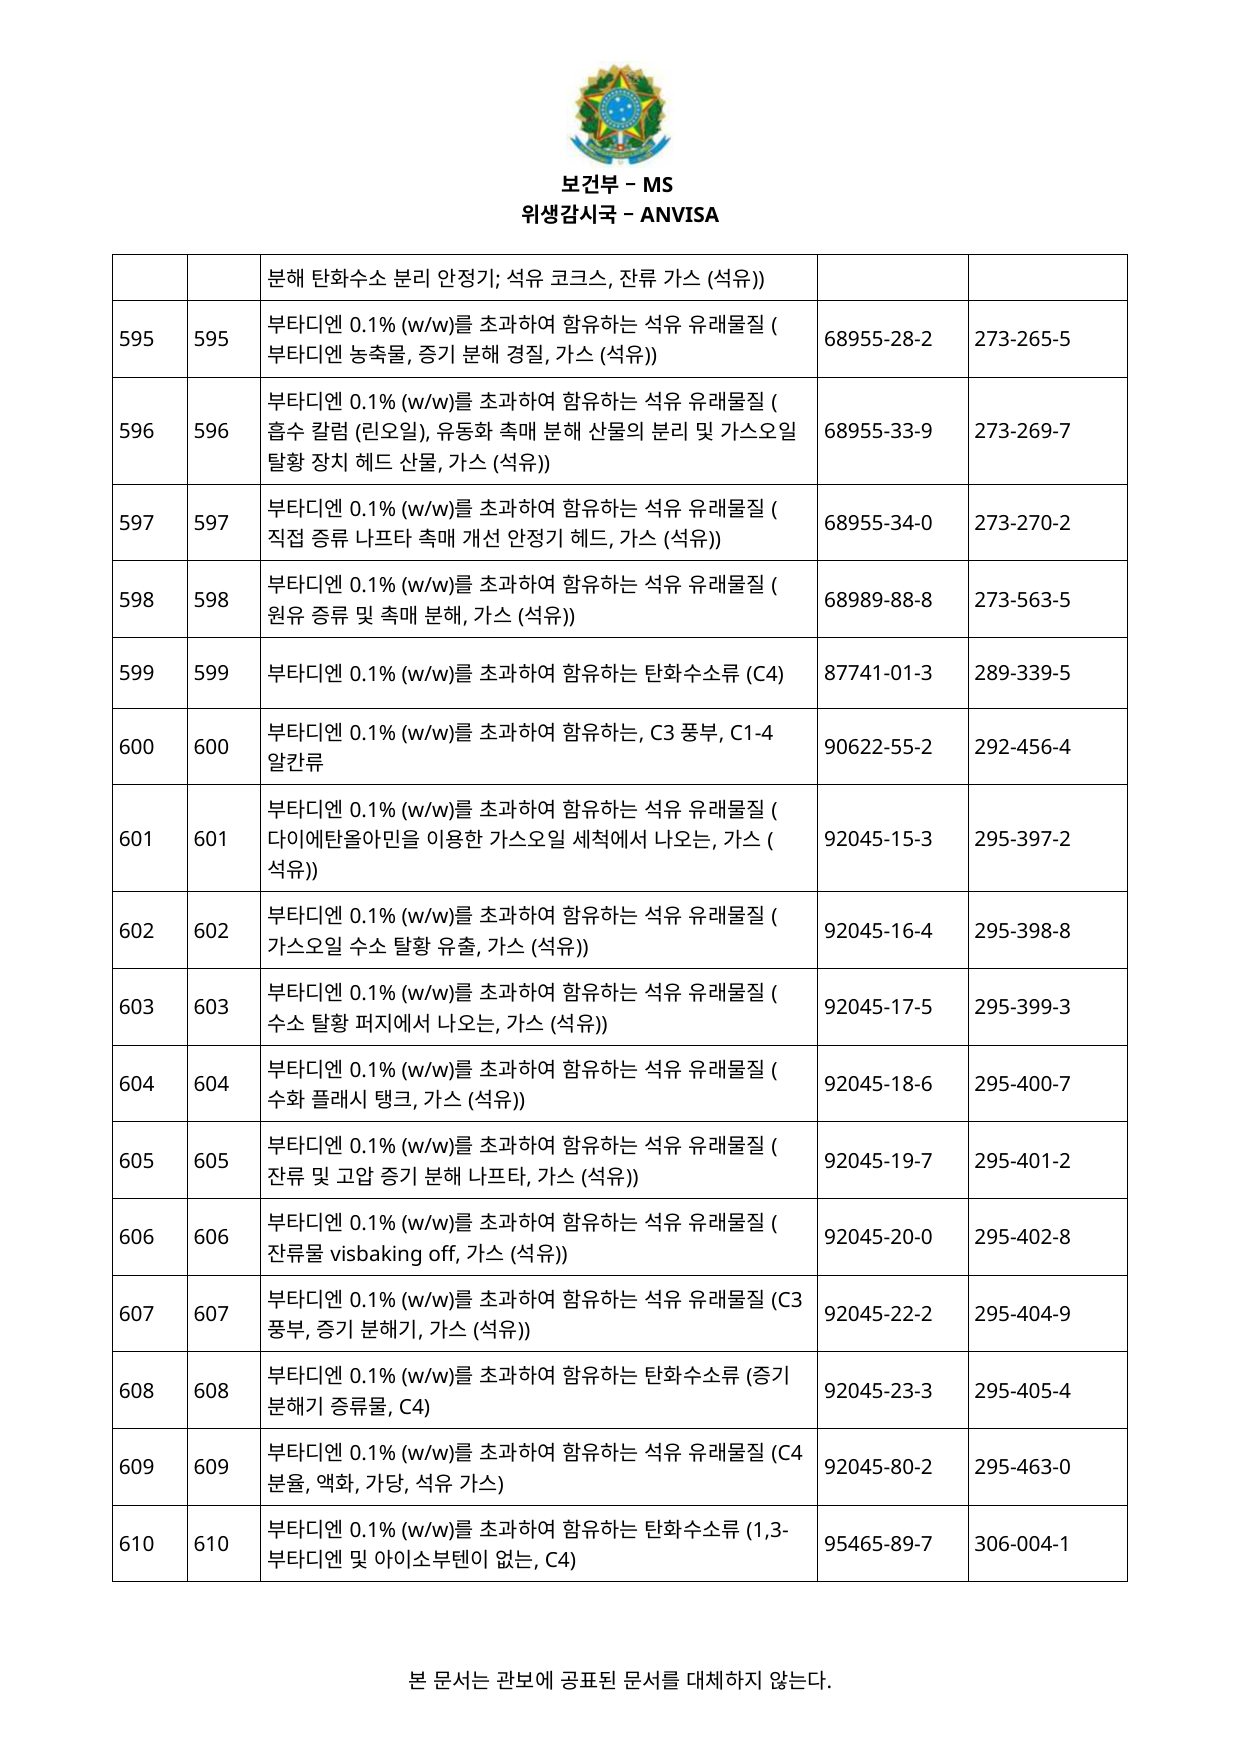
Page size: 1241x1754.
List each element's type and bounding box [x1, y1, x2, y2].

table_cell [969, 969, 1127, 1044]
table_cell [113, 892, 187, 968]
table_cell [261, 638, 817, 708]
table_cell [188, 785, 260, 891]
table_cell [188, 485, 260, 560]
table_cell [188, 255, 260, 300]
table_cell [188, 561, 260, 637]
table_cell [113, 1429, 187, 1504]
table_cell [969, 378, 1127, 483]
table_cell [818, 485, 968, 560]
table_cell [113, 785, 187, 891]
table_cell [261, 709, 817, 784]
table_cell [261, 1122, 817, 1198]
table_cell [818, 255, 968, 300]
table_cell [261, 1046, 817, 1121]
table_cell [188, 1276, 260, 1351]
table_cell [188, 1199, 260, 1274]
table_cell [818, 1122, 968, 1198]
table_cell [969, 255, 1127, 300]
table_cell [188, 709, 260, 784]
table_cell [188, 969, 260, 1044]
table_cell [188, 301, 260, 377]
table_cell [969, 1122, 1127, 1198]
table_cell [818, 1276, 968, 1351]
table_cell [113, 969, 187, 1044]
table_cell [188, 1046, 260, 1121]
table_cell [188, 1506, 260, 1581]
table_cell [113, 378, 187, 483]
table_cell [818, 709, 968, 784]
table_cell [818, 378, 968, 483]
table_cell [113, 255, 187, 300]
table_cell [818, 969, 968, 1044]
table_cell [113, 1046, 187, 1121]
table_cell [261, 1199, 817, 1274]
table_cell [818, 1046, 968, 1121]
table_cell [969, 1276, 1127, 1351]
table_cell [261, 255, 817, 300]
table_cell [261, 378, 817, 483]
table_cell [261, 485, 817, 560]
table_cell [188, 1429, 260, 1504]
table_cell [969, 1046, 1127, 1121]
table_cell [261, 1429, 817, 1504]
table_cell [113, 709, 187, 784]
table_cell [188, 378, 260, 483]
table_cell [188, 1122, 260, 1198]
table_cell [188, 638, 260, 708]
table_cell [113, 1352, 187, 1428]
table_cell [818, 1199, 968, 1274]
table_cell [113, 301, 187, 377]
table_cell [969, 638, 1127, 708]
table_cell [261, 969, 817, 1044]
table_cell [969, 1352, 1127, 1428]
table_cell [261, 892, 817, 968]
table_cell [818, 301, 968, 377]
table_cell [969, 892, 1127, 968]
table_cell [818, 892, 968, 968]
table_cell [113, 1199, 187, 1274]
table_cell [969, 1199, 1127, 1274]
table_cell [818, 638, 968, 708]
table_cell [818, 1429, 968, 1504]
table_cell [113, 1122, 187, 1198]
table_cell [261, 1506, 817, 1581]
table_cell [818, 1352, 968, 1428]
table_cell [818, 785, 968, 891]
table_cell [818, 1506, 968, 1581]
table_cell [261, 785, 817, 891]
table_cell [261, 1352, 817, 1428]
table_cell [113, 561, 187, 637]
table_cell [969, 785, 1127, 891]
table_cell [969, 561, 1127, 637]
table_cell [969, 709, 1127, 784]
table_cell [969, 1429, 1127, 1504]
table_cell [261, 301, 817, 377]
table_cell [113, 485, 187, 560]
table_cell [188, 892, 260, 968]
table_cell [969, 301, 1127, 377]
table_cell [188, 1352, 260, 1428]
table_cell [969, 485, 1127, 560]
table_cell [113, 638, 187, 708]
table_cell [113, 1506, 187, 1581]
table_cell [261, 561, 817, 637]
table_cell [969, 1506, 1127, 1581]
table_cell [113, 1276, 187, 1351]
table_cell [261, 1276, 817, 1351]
picture [566, 61, 675, 168]
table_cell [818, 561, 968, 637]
